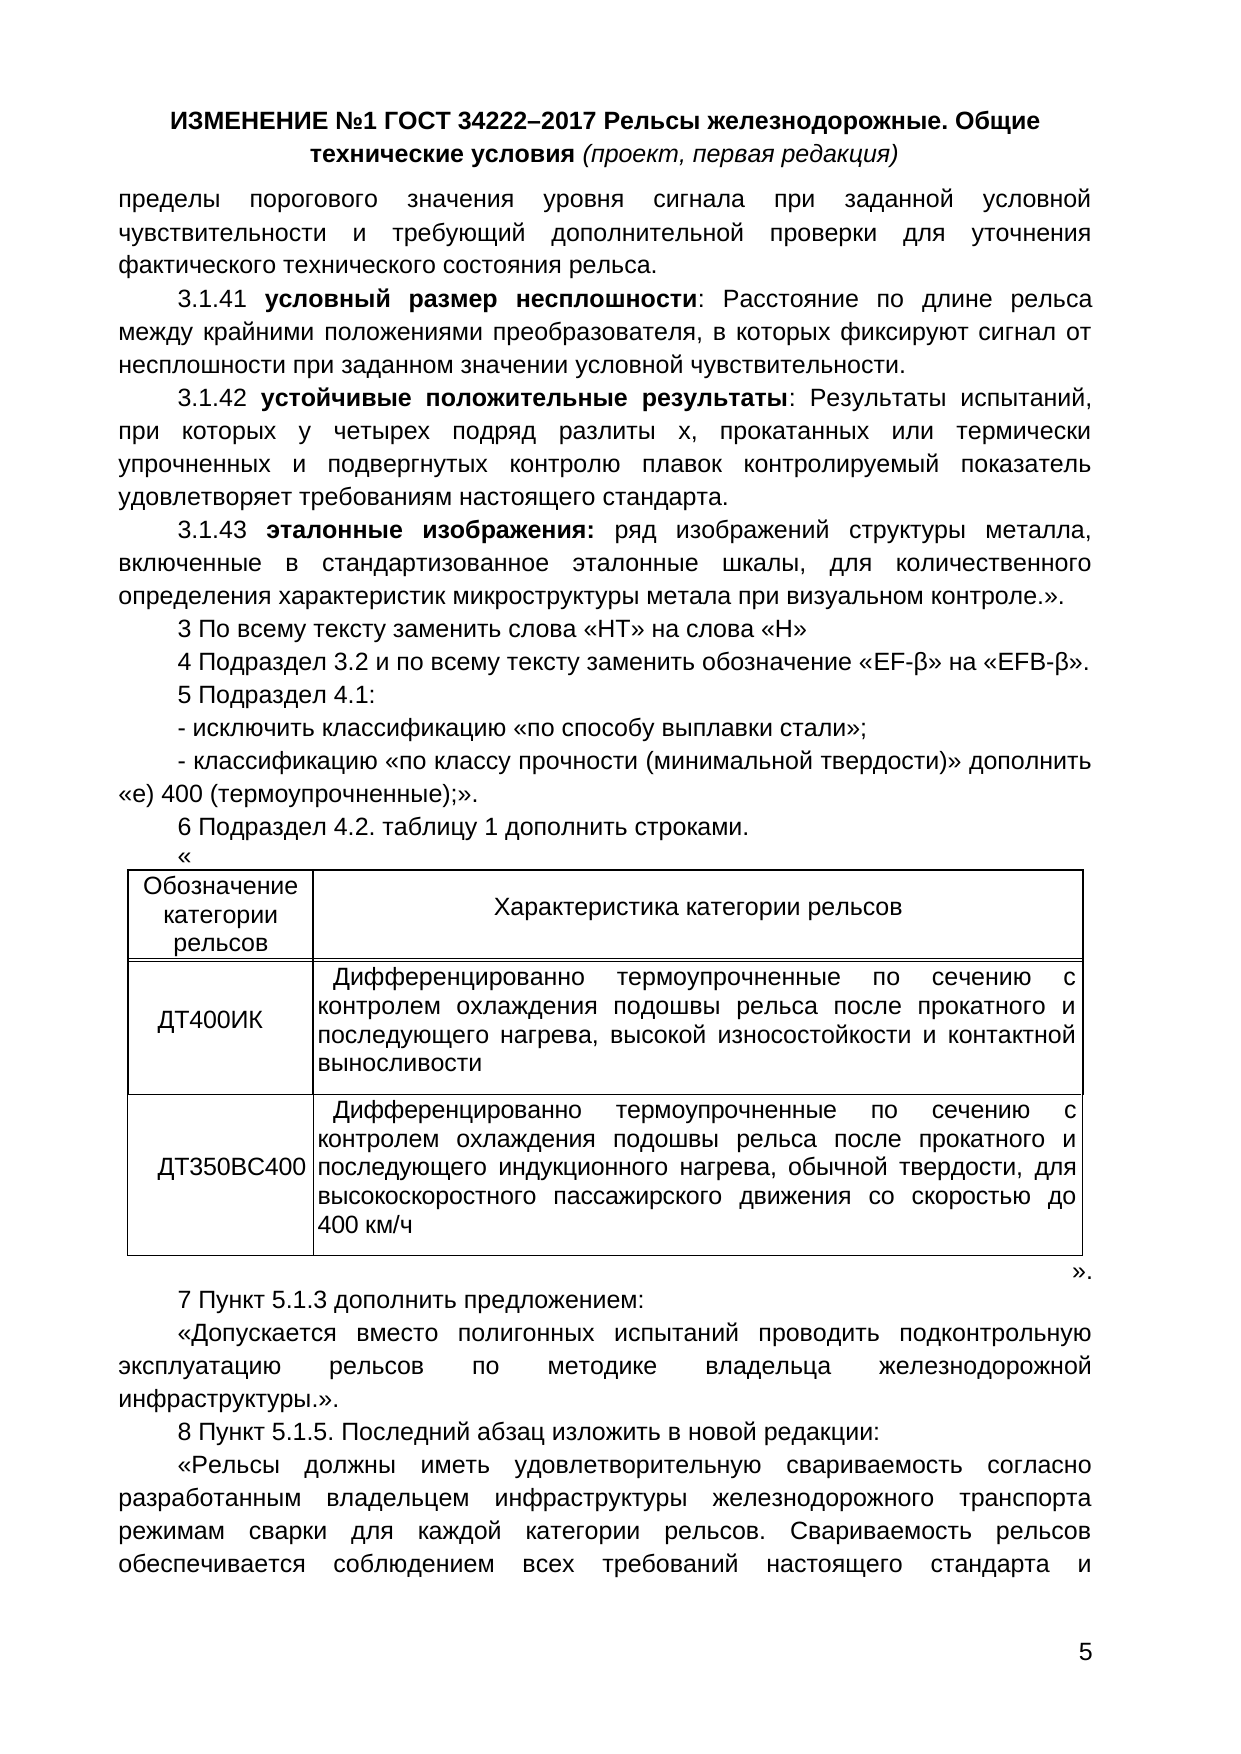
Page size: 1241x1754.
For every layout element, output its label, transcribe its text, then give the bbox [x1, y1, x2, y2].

table_header Обозначение категории рельсов рельсов [129, 871, 312, 957]
table_header Характеристика категории рельсов [314, 871, 1082, 957]
text ». [118, 1256, 1092, 1285]
text « [118, 841, 1092, 869]
text 8 Пункт 5.1.5. Последний абзац изложить в новой редакции: [118, 1417, 1092, 1446]
text - исключить классификацию «по способу выплавки стали»; [118, 713, 1092, 742]
table_cell ДТ350ВС400 [128, 1095, 313, 1255]
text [118, 184, 1092, 279]
text 6 Подраздел 4.2. таблицу 1 дополнить строками. [118, 812, 1092, 841]
text 3.1.41 условный размер несплошности: Расстояние по длине рельса между крайними положениями преобразователя, в которых фиксируют сигнал от несплошности при заданном значении условной чувствительности. [118, 283, 1092, 378]
text 3.1.42 устойчивые положительные результаты: Результаты испытаний, при которых у четырех подряд разлиты х, прокатанных или термически упрочненных и подвергнутых контролю плавок контролируемый показатель удовлетворяет требованиям настоящего стандарта. [118, 383, 1092, 510]
text 7 Пункт 5.1.3 дополнить предложением: [118, 1285, 1092, 1314]
text 3.1.43 эталонные изображения: ряд изображений структуры металла, включенные в стандартизованное эталонные шкалы, для количественного определения характеристик микроструктуры метала при визуальном контроле.». [118, 515, 1092, 609]
table_cell ДТ400ИК [129, 962, 312, 1094]
table_cell Дифференцированно термоупрочненные по сечению с контролем охлаждения подошвы рельса после прокатного и последующего нагрева, высокой износостойкости и контактной выносливости [314, 962, 1082, 1094]
text 3 По всему тексту заменить слова «НТ» на слова «Н» [118, 614, 1092, 642]
text «Допускается вместо полигонных испытаний проводить подконтрольную эксплуатацию рельсов по методике владельца железнодорожной инфраструктуры.». [118, 1318, 1092, 1413]
table_cell Дифференцированно термоупрочненные по сечению с контролем охлаждения подошвы рельса после прокатного и последующего индукционного нагрева, обычной твердости, для высокоскоростного пассажирского движения со скоростью до 400 км/ч [314, 1094, 1082, 1255]
text - классификацию «по классу прочности (минимальной твердости)» дополнить «е) 400 (термоупрочненные);». [118, 746, 1092, 808]
text 4 Подраздел 3.2 и по всему тексту заменить обозначение «EF-β» на «EFВ-β». [118, 647, 1092, 676]
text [118, 1450, 1092, 1578]
text 5 Подраздел 4.1: [118, 680, 1092, 708]
